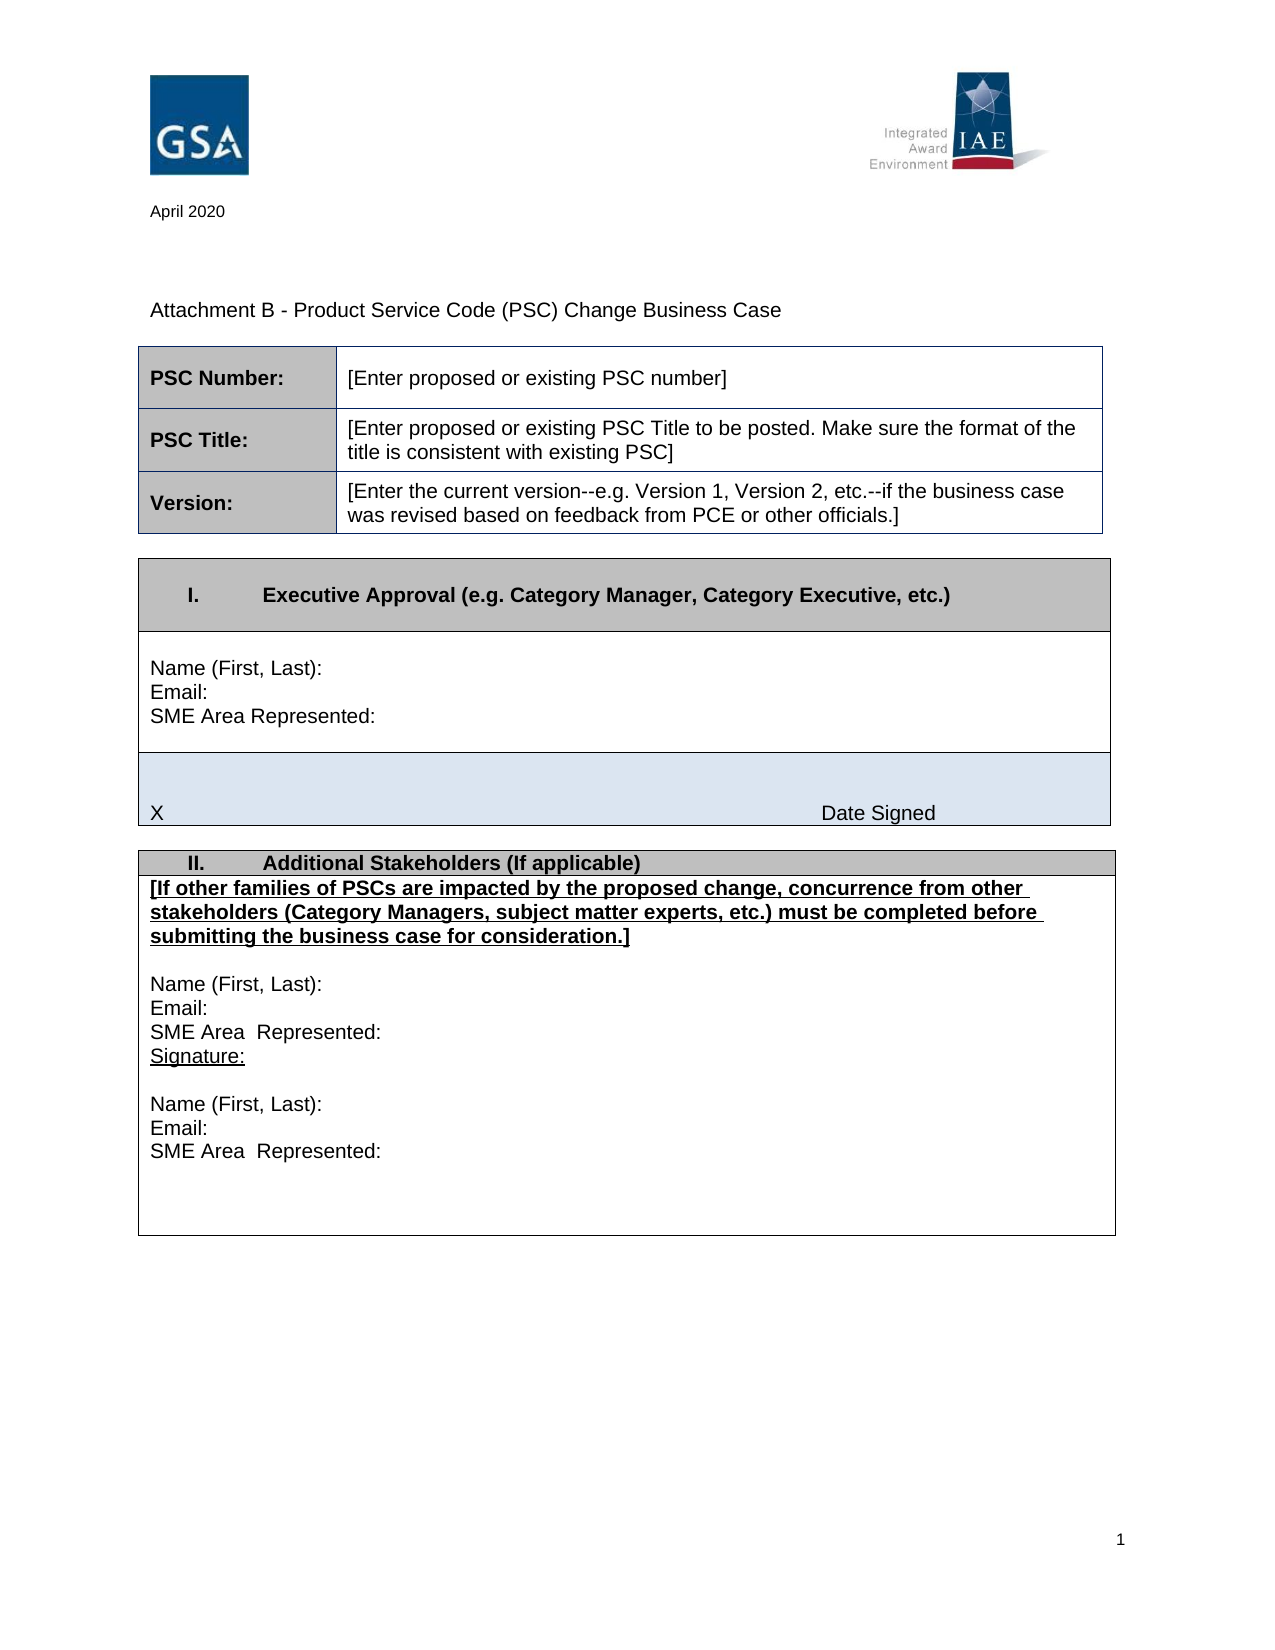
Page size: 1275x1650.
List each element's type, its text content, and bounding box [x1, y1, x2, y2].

table_cell [If other families of PSCs are impacted by the proposed change, concurrence from other stakeholders (Category Managers, subject matter experts, etc.) must be completed before submitting the business case for consideration.] Name (First, Last): Email: SME Area Represented: Signature: Name (First, Last): Email: SME Area Represented: [139, 876, 1115, 1235]
table_cell PSC Title: [139, 409, 336, 471]
table_cell Version: [139, 472, 336, 533]
picture [864, 55, 1057, 176]
picture [150, 75, 249, 176]
table_header Additional Stakeholders (If applicable) [139, 851, 1115, 875]
text Attachment B - Product Service Code (PSC) Change Business Case [150, 298, 1125, 322]
table_cell [Enter the current version--e.g. Version 1, Version 2, etc.--if the business case was revised based on feedback from PCE or other officials.] [337, 472, 1102, 533]
table_cell [Enter proposed or existing PSC Title to be posted. Make sure the format of the title is consistent with existing PSC] [337, 409, 1102, 471]
table_cell X Date Signed [139, 753, 1110, 825]
table_cell Name (First, Last): Email: SME Area Represented: [139, 632, 1110, 752]
table_header PSC Number: [139, 347, 336, 408]
table_header Executive Approval (e.g. Category Manager, Category Executive, etc.) [139, 559, 1110, 631]
table_header [Enter proposed or existing PSC number] [337, 347, 1102, 408]
